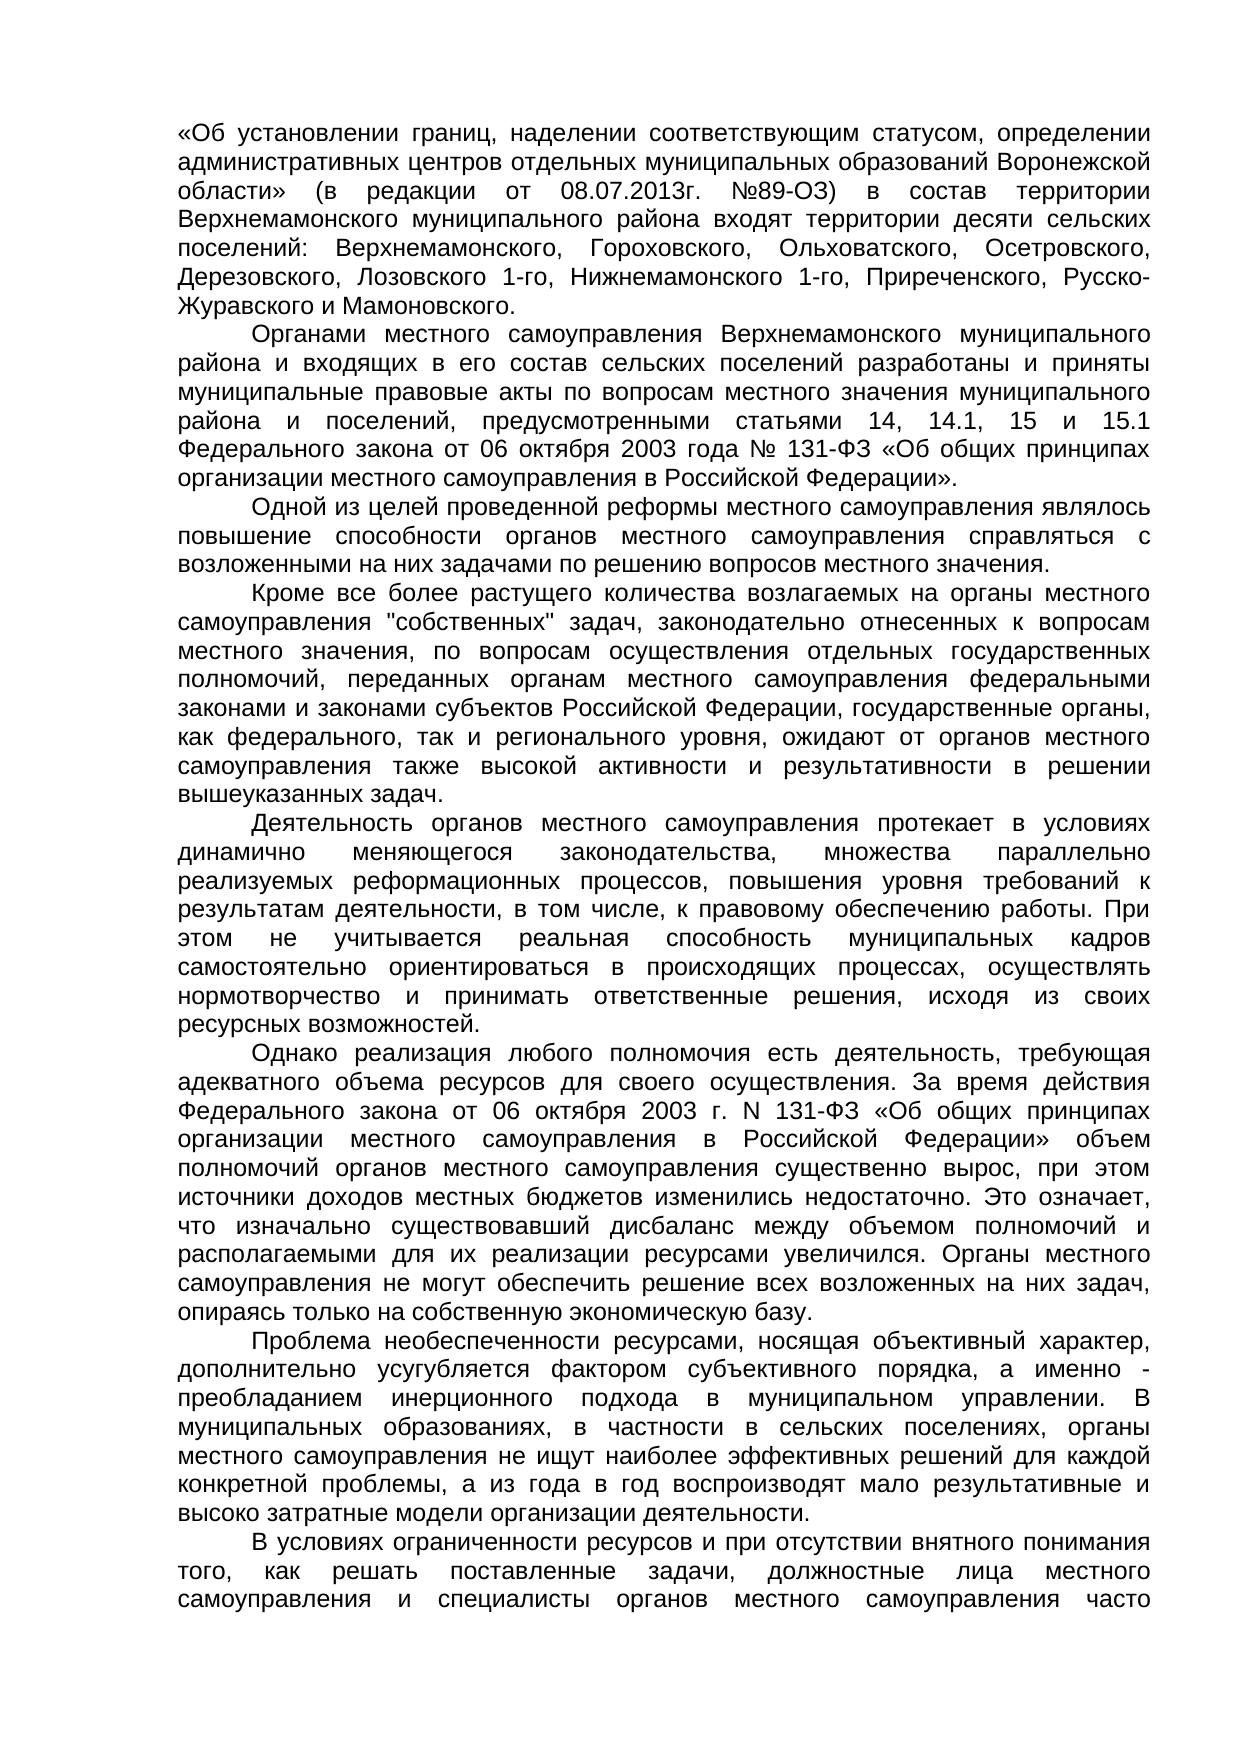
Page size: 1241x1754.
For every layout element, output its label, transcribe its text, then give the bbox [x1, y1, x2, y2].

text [177, 118, 1152, 319]
text Однако реализация любого полномочия есть деятельность, требующая адекватного объема ресурсов для своего осуществления. За время действия Федерального закона от 06 октября 2003 г. N 131-ФЗ «Об общих принципах организации местного самоуправления в Российской Федерации» объем полномочий органов местного самоуправления существенно вырос, при этом источники доходов местных бюджетов изменились недостаточно. Это означает, что изначально существовавший дисбаланс между объемом полномочий и располагаемыми для их реализации ресурсами увеличился. Органы местного самоуправления не могут обеспечить решение всех возложенных на них задач, опираясь только на собственную экономическую базу. [177, 1038, 1152, 1326]
text Проблема необеспеченности ресурсами, носящая объективный характер, дополнительно усугубляется фактором субъективного порядка, а именно - преобладанием инерционного подхода в муниципальном управлении. В муниципальных образованиях, в частности в сельских поселениях, органы местного самоуправления не ищут наиболее эффективных решений для каждой конкретной проблемы, а из года в год воспроизводят мало результативные и высоко затратные модели организации деятельности. [177, 1326, 1152, 1527]
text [177, 1527, 1152, 1613]
text Кроме все более растущего количества возлагаемых на органы местного самоуправления "собственных" задач, законодательно отнесенных к вопросам местного значения, по вопросам осуществления отдельных государственных полномочий, переданных органам местного самоуправления федеральными законами и законами субъектов Российской Федерации, государственные органы, как федерального, так и регионального уровня, ожидают от органов местного самоуправления также высокой активности и результативности в решении вышеуказанных задач. [177, 578, 1152, 808]
text Деятельность органов местного самоуправления протекает в условиях динамично меняющегося законодательства, множества параллельно реализуемых реформационных процессов, повышения уровня требований к результатам деятельности, в том числе, к правовому обеспечению работы. При этом не учитывается реальная способность муниципальных кадров самостоятельно ориентироваться в происходящих процессах, осуществлять нормотворчество и принимать ответственные решения, исходя из своих ресурсных возможностей. [177, 808, 1152, 1038]
text Органами местного самоуправления Верхнемамонского муниципального района и входящих в его состав сельских поселений разработаны и приняты муниципальные правовые акты по вопросам местного значения муниципального района и поселений, предусмотренными статьями 14, 14.1, 15 и 15.1 Федерального закона от 06 октября 2003 года № 131-ФЗ «Об общих принципах организации местного самоуправления в Российской Федерации». [177, 319, 1152, 492]
text Одной из целей проведенной реформы местного самоуправления являлось повышение способности органов местного самоуправления справляться с возложенными на них задачами по решению вопросов местного значения. [177, 492, 1152, 578]
